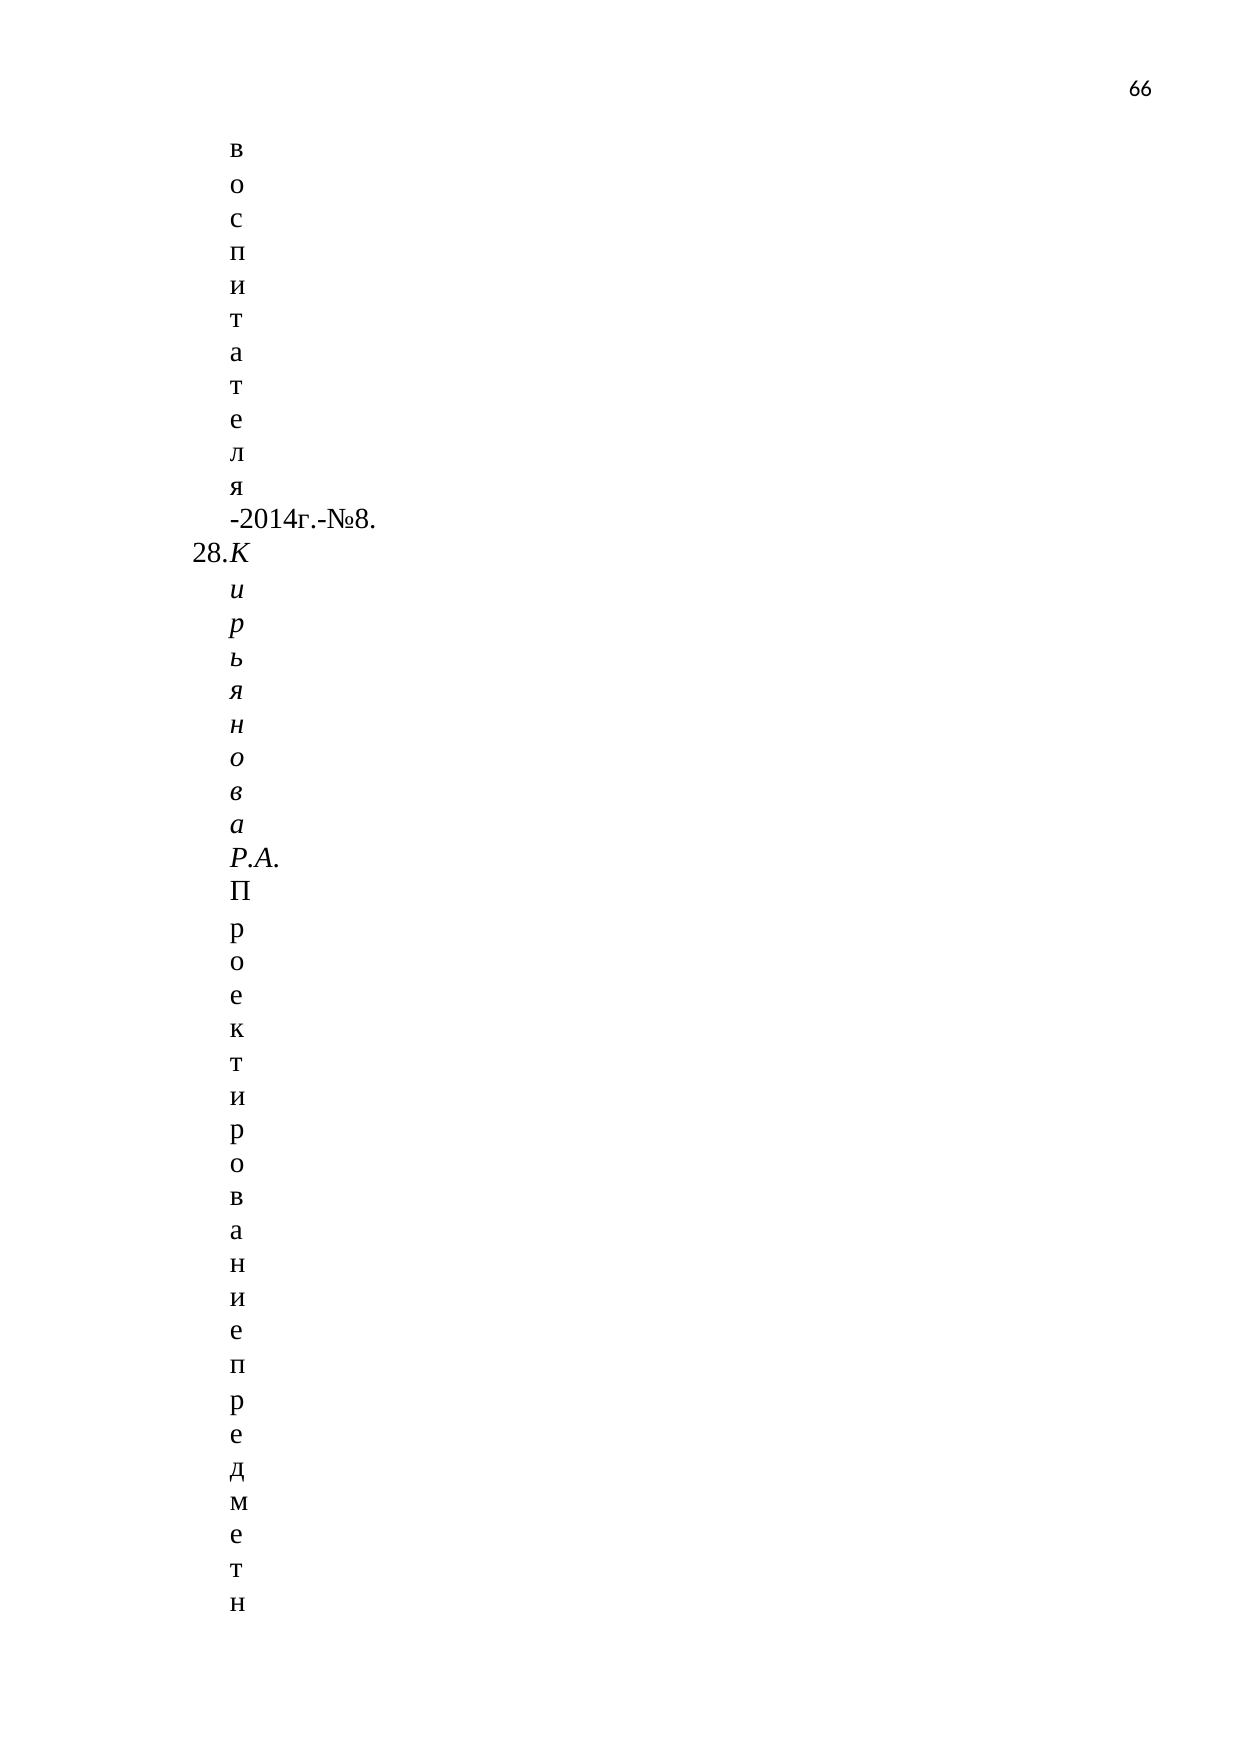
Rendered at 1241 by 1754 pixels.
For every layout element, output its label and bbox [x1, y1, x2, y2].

list [192, 535, 1152, 1617]
list [192, 130, 1152, 535]
